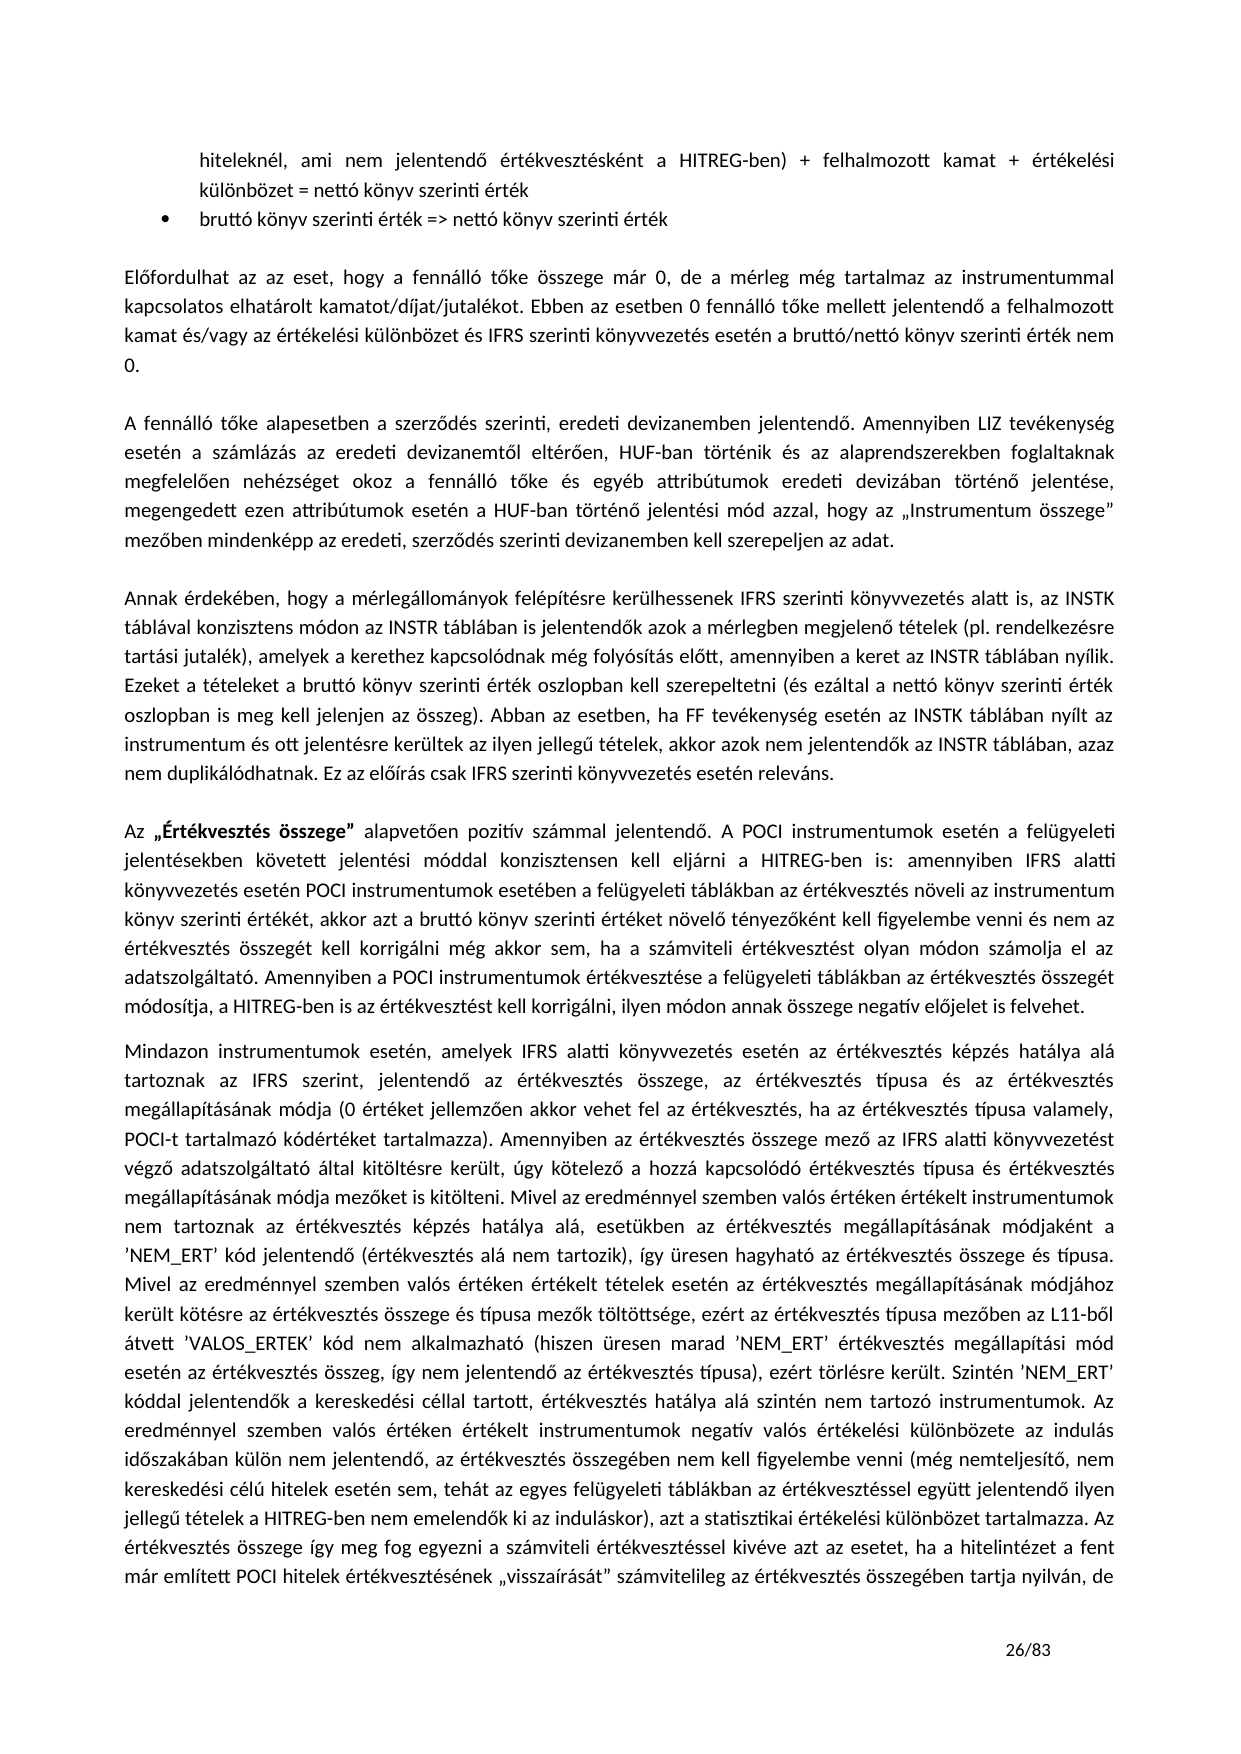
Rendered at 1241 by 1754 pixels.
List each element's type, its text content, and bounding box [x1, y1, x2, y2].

text Az „Értékvesztés összege” alapvetően pozitív számmal jelentendő. A POCI instrumentumok esetén a felügyeleti jelentésekben követett jelentési móddal konzisztensen kell eljárni a HITREG-ben is: amennyiben IFRS alatti könyvvezetés esetén POCI instrumentumok esetében a felügyeleti táblákban az értékvesztés növeli az instrumentum könyv szerinti értékét, akkor azt a bruttó könyv szerinti értéket növelő tényezőként kell figyelembe venni és nem az értékvesztés összegét kell korrigálni még akkor sem, ha a számviteli értékvesztést olyan módon számolja el az adatszolgáltató. Amennyiben a POCI instrumentumok értékvesztése a felügyeleti táblákban az értékvesztés összegét módosítja, a HITREG-ben is az értékvesztést kell korrigálni, ilyen módon annak összege negatív előjelet is felvehet. [124, 818, 1116, 1019]
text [124, 1038, 1116, 1589]
text A fennálló tőke alapesetben a szerződés szerinti, eredeti devizanemben jelentendő. Amennyiben LIZ tevékenység esetén a számlázás az eredeti devizanemtől eltérően, HUF-ban történik és az alaprendszerekben foglaltaknak megfelelően nehézséget okoz a fennálló tőke és egyéb attribútumok eredeti devizában történő jelentése, megengedett ezen attribútumok esetén a HUF-ban történő jelentési mód azzal, hogy az „Instrumentum összege” mezőben mindenképp az eredeti, szerződés szerinti devizanemben kell szerepeljen az adat. [124, 410, 1116, 552]
list bruttó könyv szerinti érték => nettó könyv szerinti érték [162, 206, 1116, 231]
text Előfordulhat az az eset, hogy a fennálló tőke összege már 0, de a mérleg még tartalmaz az instrumentummal kapcsolatos elhatárolt kamatot/díjat/jutalékot. Ebben az esetben 0 fennálló tőke mellett jelentendő a felhalmozott kamat és/vagy az értékelési különbözet és IFRS szerinti könyvvezetés esetén a bruttó/nettó könyv szerinti érték nem 0. [124, 264, 1116, 377]
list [162, 148, 1116, 202]
text Annak érdekében, hogy a mérlegállományok felépítésre kerülhessenek IFRS szerinti könyvvezetés alatt is, az INSTK táblával konzisztens módon az INSTR táblában is jelentendők azok a mérlegben megjelenő tételek (pl. rendelkezésre tartási jutalék), amelyek a kerethez kapcsolódnak még folyósítás előtt, amennyiben a keret az INSTR táblában nyílik. Ezeket a tételeket a bruttó könyv szerinti érték oszlopban kell szerepeltetni (és ezáltal a nettó könyv szerinti érték oszlopban is meg kell jelenjen az összeg). Abban az esetben, ha FF tevékenység esetén az INSTK táblában nyílt az instrumentum és ott jelentésre kerültek az ilyen jellegű tételek, akkor azok nem jelentendők az INSTR táblában, azaz nem duplikálódhatnak. Ez az előírás csak IFRS szerinti könyvvezetés esetén releváns. [124, 585, 1116, 786]
